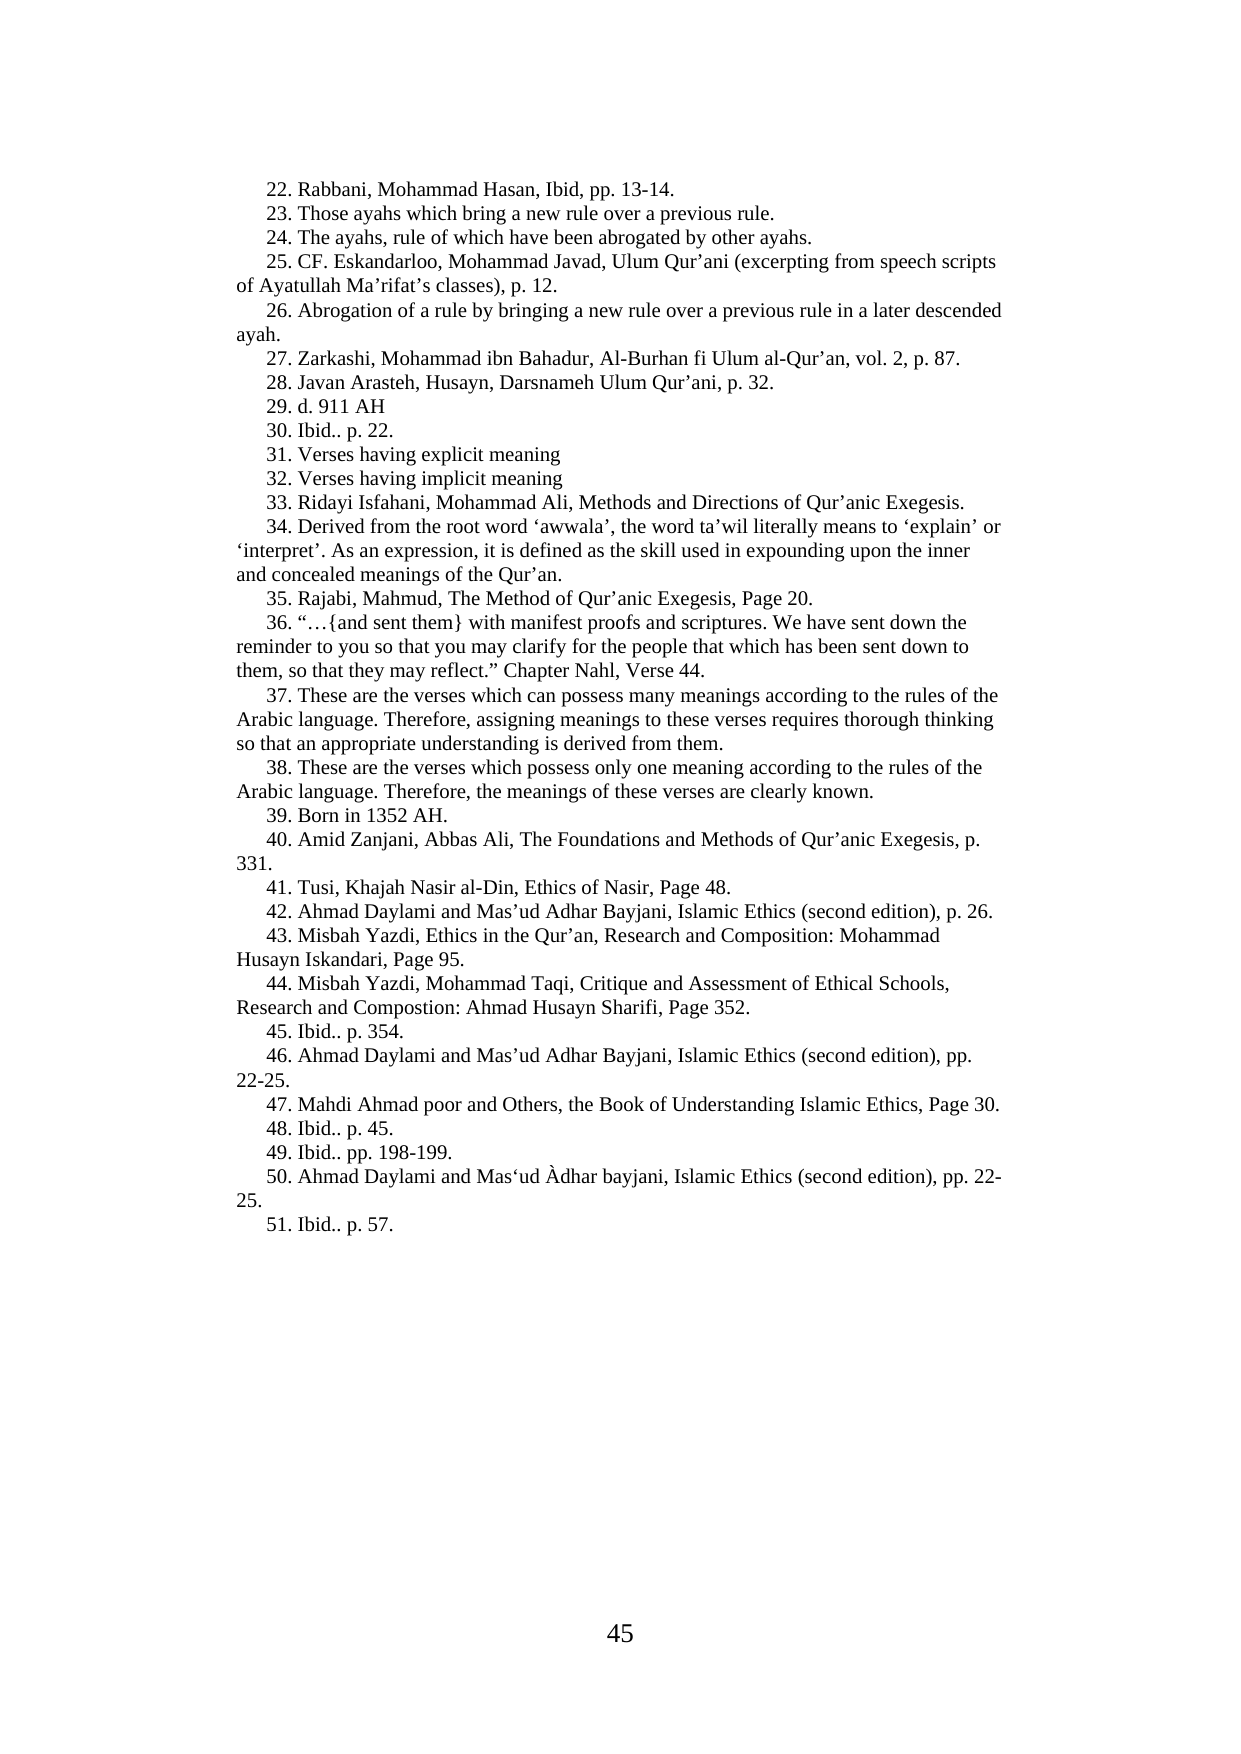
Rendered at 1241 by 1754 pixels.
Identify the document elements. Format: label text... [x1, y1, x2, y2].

text 29. d. 911 AH [236, 394, 1004, 418]
text 34. Derived from the root word ‘awwala’, the word ta’wil literally means to ‘explain’ or ‘interpret’. As an expression, it is defined as the skill used in expounding upon the inner and concealed meanings of the Qur’an. [236, 514, 1004, 586]
text 26. Abrogation of a rule by bringing a new rule over a previous rule in a later descended ayah. [236, 297, 1004, 346]
text 31. Verses having explicit meaning [236, 442, 1004, 466]
text 46. Ahmad Daylami and Mas’ud Adhar Bayjani, Islamic Ethics (second edition), pp. 22-25. [236, 1043, 1004, 1092]
text 47. Mahdi Ahmad poor and Others, the Book of Understanding Islamic Ethics, Page 30. [236, 1092, 1004, 1116]
text 44. Misbah Yazdi, Mohammad Taqi, Critique and Assessment of Ethical Schools, Research and Compostion: Ahmad Husayn Sharifi, Page 352. [236, 971, 1004, 1019]
text 38. These are the verses which possess only one meaning according to the rules of the Arabic language. Therefore, the meanings of these verses are clearly known. [236, 755, 1004, 803]
text 24. The ayahs, rule of which have been abrogated by other ayahs. [236, 225, 1004, 249]
text 30. Ibid.. p. 22. [236, 418, 1004, 442]
text 25. CF. Eskandarloo, Mohammad Javad, Ulum Qur’ani (excerpting from speech scripts of Ayatullah Ma’rifat’s classes), p. 12. [236, 249, 1004, 297]
text 22. Rabbani, Mohammad Hasan, Ibid, pp. 13-14. [236, 177, 1004, 201]
text 23. Those ayahs which bring a new rule over a previous rule. [236, 201, 1004, 225]
text 33. Ridayi Isfahani, Mohammad Ali, Methods and Directions of Qur’anic Exegesis. [236, 490, 1004, 514]
text 32. Verses having implicit meaning [236, 466, 1004, 490]
text 27. Zarkashi, Mohammad ibn Bahadur, Al-Burhan fi Ulum al-Qur’an, vol. 2, p. 87. [236, 346, 1004, 370]
text 43. Misbah Yazdi, Ethics in the Qur’an, Research and Composition: Mohammad Husayn Iskandari, Page 95. [236, 923, 1004, 971]
text 48. Ibid.. p. 45. [236, 1116, 1004, 1140]
text 41. Tusi, Khajah Nasir al-Din, Ethics of Nasir, Page 48. [236, 875, 1004, 899]
text 49. Ibid.. pp. 198-199. [236, 1140, 1004, 1164]
text 45. Ibid.. p. 354. [236, 1019, 1004, 1043]
text 50. Ahmad Daylami and Mas‘ud Àdhar bayjani, Islamic Ethics (second edition), pp. 22-25. [236, 1164, 1004, 1212]
text 39. Born in 1352 AH. [236, 803, 1004, 827]
text 40. Amid Zanjani, Abbas Ali, The Foundations and Methods of Qur’anic Exegesis, p. 331. [236, 827, 1004, 875]
text 37. These are the verses which can possess many meanings according to the rules of the Arabic language. Therefore, assigning meanings to these verses requires thorough thinking so that an appropriate understanding is derived from them. [236, 682, 1004, 755]
text 35. Rajabi, Mahmud, The Method of Qur’anic Exegesis, Page 20. [236, 586, 1004, 610]
text 36. “…{and sent them} with manifest proofs and scriptures. We have sent down the reminder to you so that you may clarify for the people that which has been sent down to them, so that they may reflect.” Chapter Nahl, Verse 44. [236, 610, 1004, 682]
text 51. Ibid.. p. 57. [236, 1212, 1004, 1236]
text 42. Ahmad Daylami and Mas’ud Adhar Bayjani, Islamic Ethics (second edition), p. 26. [236, 899, 1004, 923]
text 28. Javan Arasteh, Husayn, Darsnameh Ulum Qur’ani, p. 32. [236, 370, 1004, 394]
